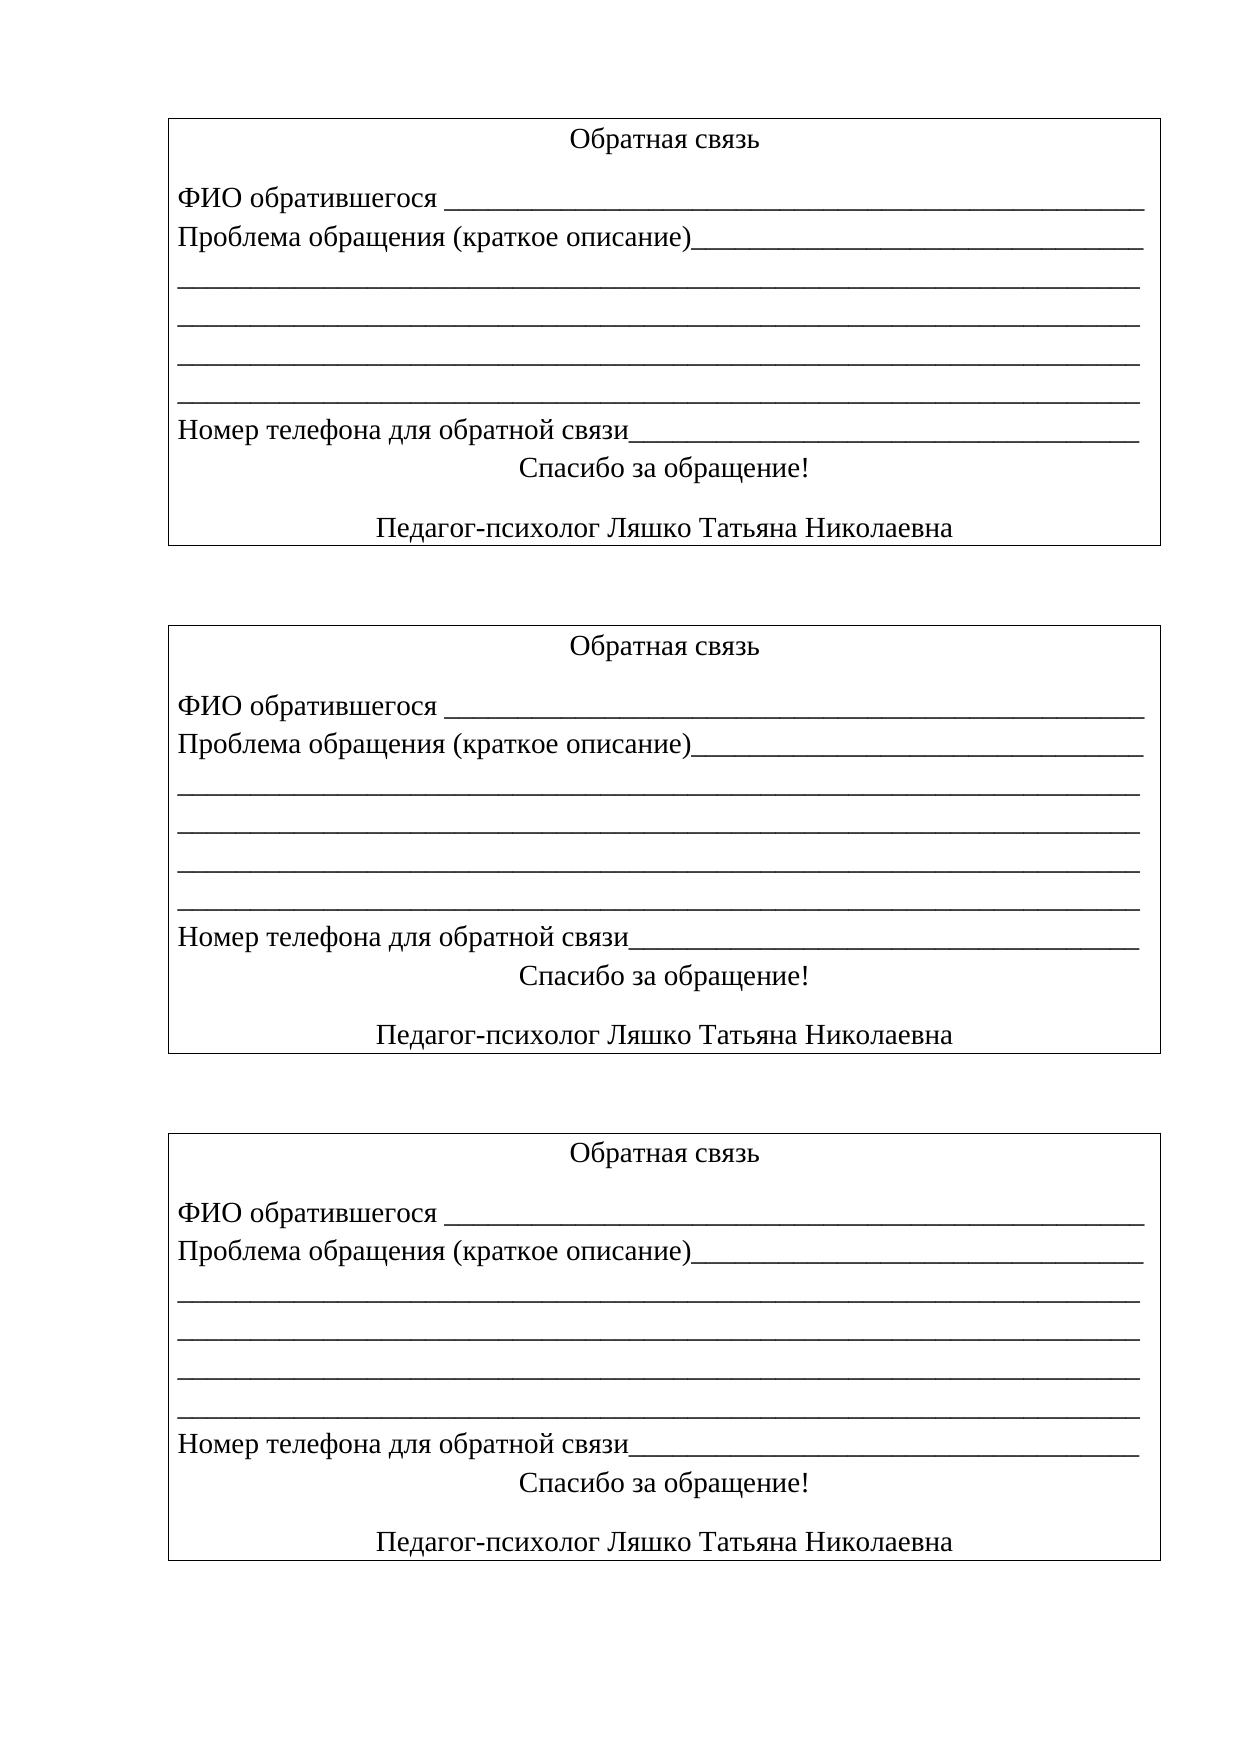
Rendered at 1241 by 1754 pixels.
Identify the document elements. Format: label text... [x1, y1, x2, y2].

text __________________________________________________________________ [169, 370, 1160, 407]
text __________________________________________________________________ [169, 1346, 1160, 1383]
text __________________________________________________________________ [169, 877, 1160, 914]
text ____________________________________________________________________________________________________________________________________ [169, 254, 1160, 330]
text ФИО обратившегося ________________________________________________ [169, 177, 1160, 214]
text ____________________________________________________________________________________________________________________________________ [169, 762, 1160, 837]
text Номер телефона для обратной связи___________________________________ [169, 1423, 1160, 1460]
text Спасибо за обращение! [169, 447, 1160, 484]
text Номер телефона для обратной связи___________________________________ [169, 916, 1160, 953]
text Спасибо за обращение! [169, 1462, 1160, 1498]
text __________________________________________________________________ [169, 332, 1160, 368]
text Проблема обращения (краткое описание)_______________________________ [169, 216, 1160, 253]
text __________________________________________________________________ [169, 839, 1160, 876]
text Проблема обращения (краткое описание)_______________________________ [169, 1230, 1160, 1267]
text Педагог-психолог Ляшко Татьяна Николаевна [169, 507, 1160, 545]
text Обратная связь [169, 119, 1160, 155]
text Проблема обращения (краткое описание)_______________________________ [169, 723, 1160, 760]
text Педагог-психолог Ляшко Татьяна Николаевна [169, 1014, 1160, 1053]
text __________________________________________________________________ [169, 1384, 1160, 1421]
text Обратная связь [169, 1134, 1160, 1169]
text ФИО обратившегося ________________________________________________ [169, 1192, 1160, 1228]
text ____________________________________________________________________________________________________________________________________ [169, 1269, 1160, 1344]
text ФИО обратившегося ________________________________________________ [169, 685, 1160, 721]
text Спасибо за обращение! [169, 954, 1160, 991]
text Обратная связь [169, 626, 1160, 662]
text Номер телефона для обратной связи___________________________________ [169, 409, 1160, 445]
text Педагог-психолог Ляшко Татьяна Николаевна [169, 1521, 1160, 1560]
